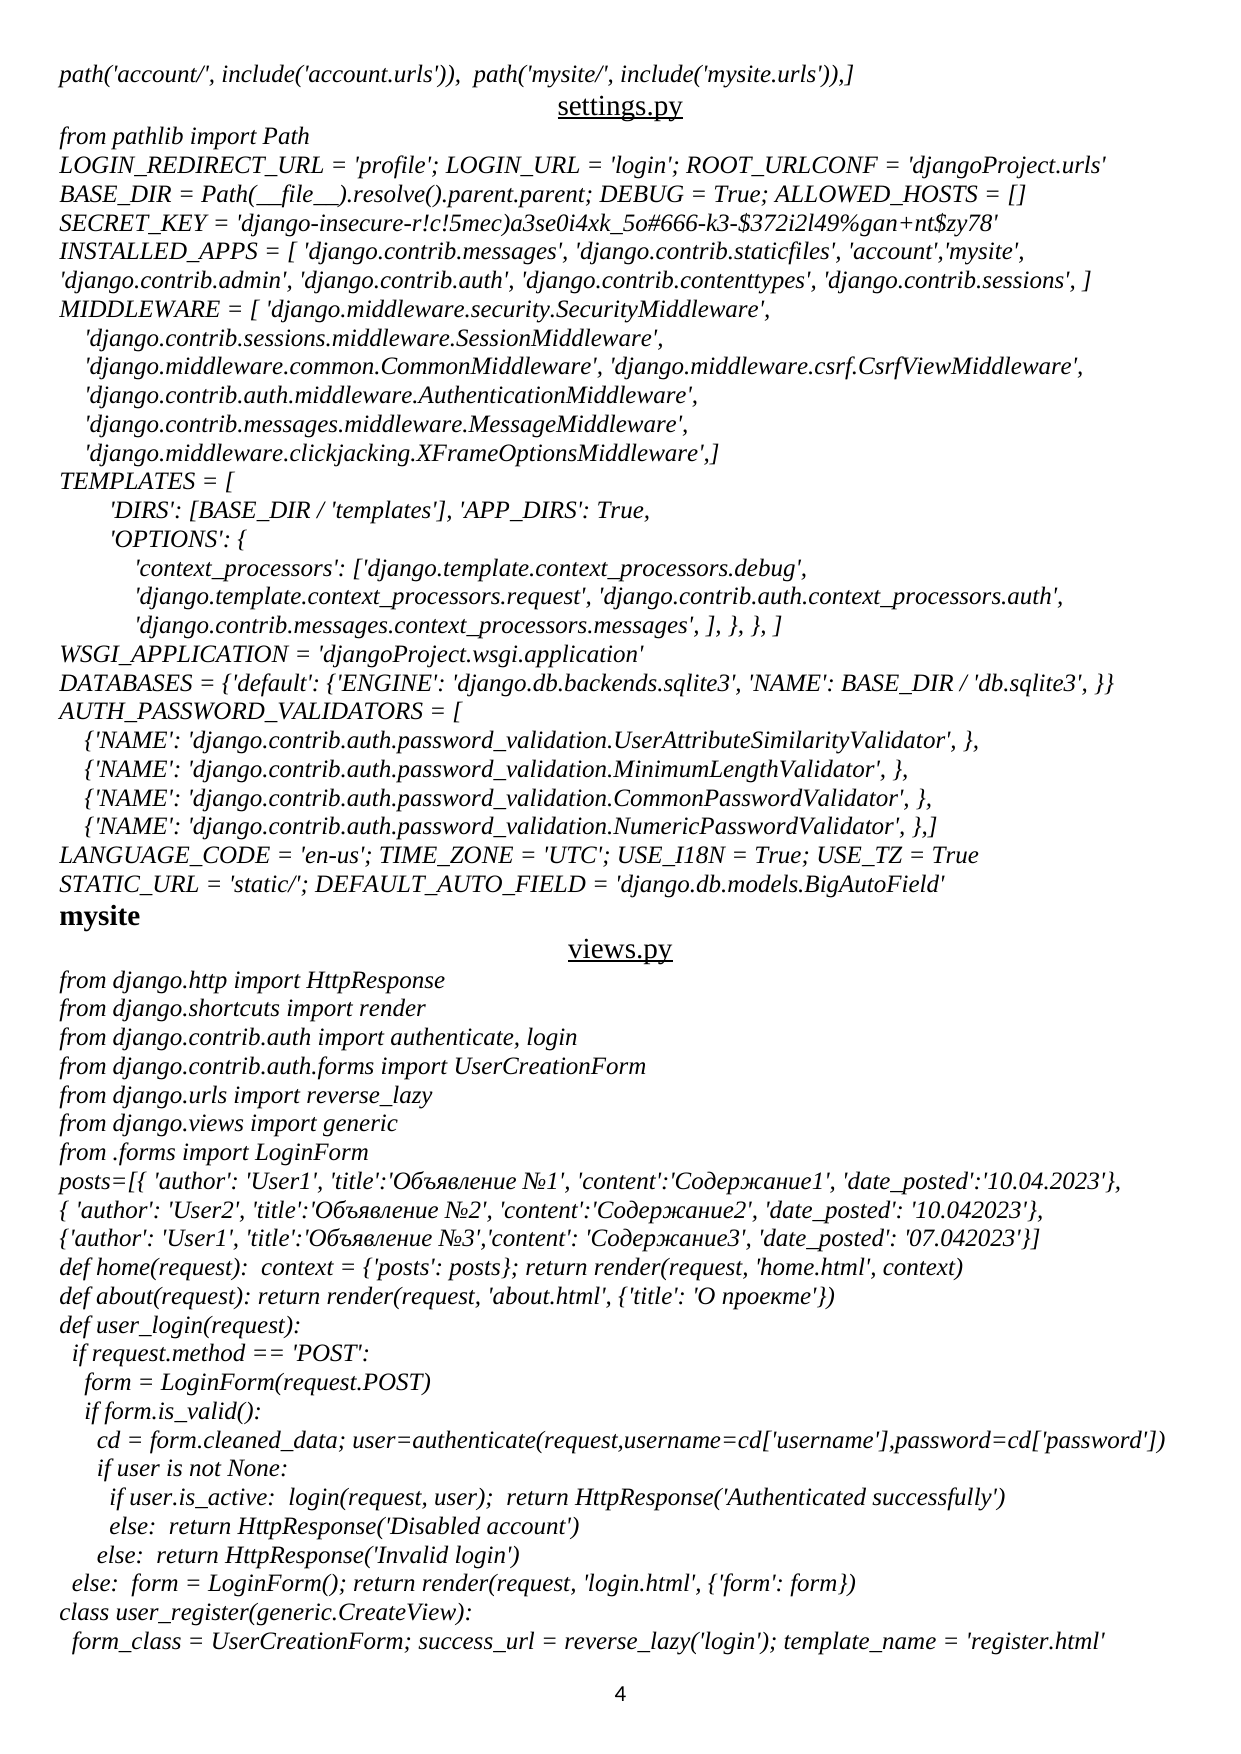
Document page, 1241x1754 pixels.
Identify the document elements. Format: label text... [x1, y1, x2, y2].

text from django.contrib.auth import authenticate, login [59, 1022, 1181, 1051]
text from pathlib import Path [59, 121, 1181, 150]
text views.py [59, 931, 1181, 965]
text from django.http import HttpResponse [59, 965, 1181, 993]
text def home(request): context = {'posts': posts}; return render(request, 'home.html', context) [59, 1252, 1181, 1281]
text path('account/', include('account.urls')), path('mysite/', include('mysite.urls')),] [59, 59, 1181, 88]
text SECRET_KEY = 'django-insecure-r!c!5mec)a3se0i4xk_5o#666-k3-$372i2l49%gan+nt$zy78' [59, 208, 1181, 236]
text cd = form.cleaned_data; user=authenticate(request,username=cd['username'],password=cd['password']) [59, 1425, 1181, 1453]
text settings.py [59, 88, 1181, 121]
text 'django.contrib.messages.middleware.MessageMiddleware', [59, 409, 1181, 438]
text {'NAME': 'django.contrib.auth.password_validation.CommonPasswordValidator', }, [59, 783, 1181, 811]
text from django.views import generic [59, 1108, 1181, 1137]
text TEMPLATES = [ [59, 466, 1181, 495]
text if user is not None: [59, 1453, 1181, 1482]
text 'django.middleware.clickjacking.XFrameOptionsMiddleware',] [59, 438, 1181, 466]
text 'DIRS': [BASE_DIR / 'templates'], 'APP_DIRS': True, [59, 495, 1181, 524]
text {'NAME': 'django.contrib.auth.password_validation.MinimumLengthValidator', }, [59, 754, 1181, 783]
text def about(request): return render(request, 'about.html', {'title': 'О проекте'}) [59, 1281, 1181, 1310]
text form_class = UserCreationForm; success_url = reverse_lazy('login'); template_name = 'register.html' [59, 1626, 1181, 1655]
text def user_login(request): [59, 1310, 1181, 1338]
text from django.contrib.auth.forms import UserCreationForm [59, 1051, 1181, 1080]
text {'NAME': 'django.contrib.auth.password_validation.NumericPasswordValidator', },] [59, 811, 1181, 840]
text if form.is_valid(): [59, 1396, 1181, 1425]
text from .forms import LoginForm [59, 1137, 1181, 1166]
text class user_register(generic.CreateView): [59, 1597, 1181, 1626]
text MIDDLEWARE = [ 'django.middleware.security.SecurityMiddleware', [59, 294, 1181, 323]
text 'django.middleware.common.CommonMiddleware', 'django.middleware.csrf.CsrfViewMiddleware', [59, 351, 1181, 380]
text from django.shortcuts import render [59, 993, 1181, 1022]
text {'NAME': 'django.contrib.auth.password_validation.UserAttributeSimilarityValidator', }, [59, 725, 1181, 754]
text BASE_DIR = Path(__file__).resolve().parent.parent; DEBUG = True; ALLOWED_HOSTS = [] [59, 179, 1181, 208]
text if user.is_active: login(request, user); return HttpResponse('Authenticated successfully') [59, 1482, 1181, 1511]
text WSGI_APPLICATION = 'djangoProject.wsgi.application' [59, 639, 1181, 668]
text posts=[{ 'author': 'User1', 'title':'Объявление №1', 'content':'Содержание1', 'date_posted':'10.04.2023'}, [59, 1166, 1181, 1195]
text 'context_processors': ['django.template.context_processors.debug', [59, 553, 1181, 581]
text STATIC_URL = 'static/'; DEFAULT_AUTO_FIELD = 'django.db.models.BigAutoField' [59, 869, 1181, 898]
text DATABASES = {'default': {'ENGINE': 'django.db.backends.sqlite3', 'NAME': BASE_DIR / 'db.sqlite3', }} [59, 668, 1181, 696]
text LOGIN_REDIRECT_URL = 'profile'; LOGIN_URL = 'login'; ROOT_URLCONF = 'djangoProject.urls' [59, 150, 1181, 179]
text mysite [59, 898, 1181, 931]
text INSTALLED_APPS = [ 'django.contrib.messages', 'django.contrib.staticfiles', 'account','mysite', 'django.contrib.admin', 'django.contrib.auth', 'django.contrib.contenttypes', 'django.contrib.sessions', ] [59, 236, 1181, 294]
text else: return HttpResponse('Disabled account') [59, 1511, 1181, 1540]
text else: form = LoginForm(); return render(request, 'login.html', {'form': form}) [59, 1568, 1181, 1597]
text 'django.contrib.sessions.middleware.SessionMiddleware', [59, 323, 1181, 351]
text 'django.contrib.messages.context_processors.messages', ], }, }, ] [59, 610, 1181, 639]
text {'author': 'User1', 'title':'Объявление №3','content': 'Содержание3', 'date_posted': '07.042023'}] [59, 1223, 1181, 1252]
text form = LoginForm(request.POST) [59, 1367, 1181, 1396]
text 'django.template.context_processors.request', 'django.contrib.auth.context_processors.auth', [59, 581, 1181, 610]
text { 'author': 'User2', 'title':'Объявление №2', 'content':'Содержание2', 'date_posted': '10.042023'}, [59, 1195, 1181, 1223]
text 'OPTIONS': { [59, 524, 1181, 553]
text else: return HttpResponse('Invalid login') [59, 1540, 1181, 1568]
text if request.method == 'POST': [59, 1338, 1181, 1367]
text AUTH_PASSWORD_VALIDATORS = [ [59, 696, 1181, 725]
text from django.urls import reverse_lazy [59, 1080, 1181, 1108]
text LANGUAGE_CODE = 'en-us'; TIME_ZONE = 'UTC'; USE_I18N = True; USE_TZ = True [59, 840, 1181, 869]
text 'django.contrib.auth.middleware.AuthenticationMiddleware', [59, 380, 1181, 409]
